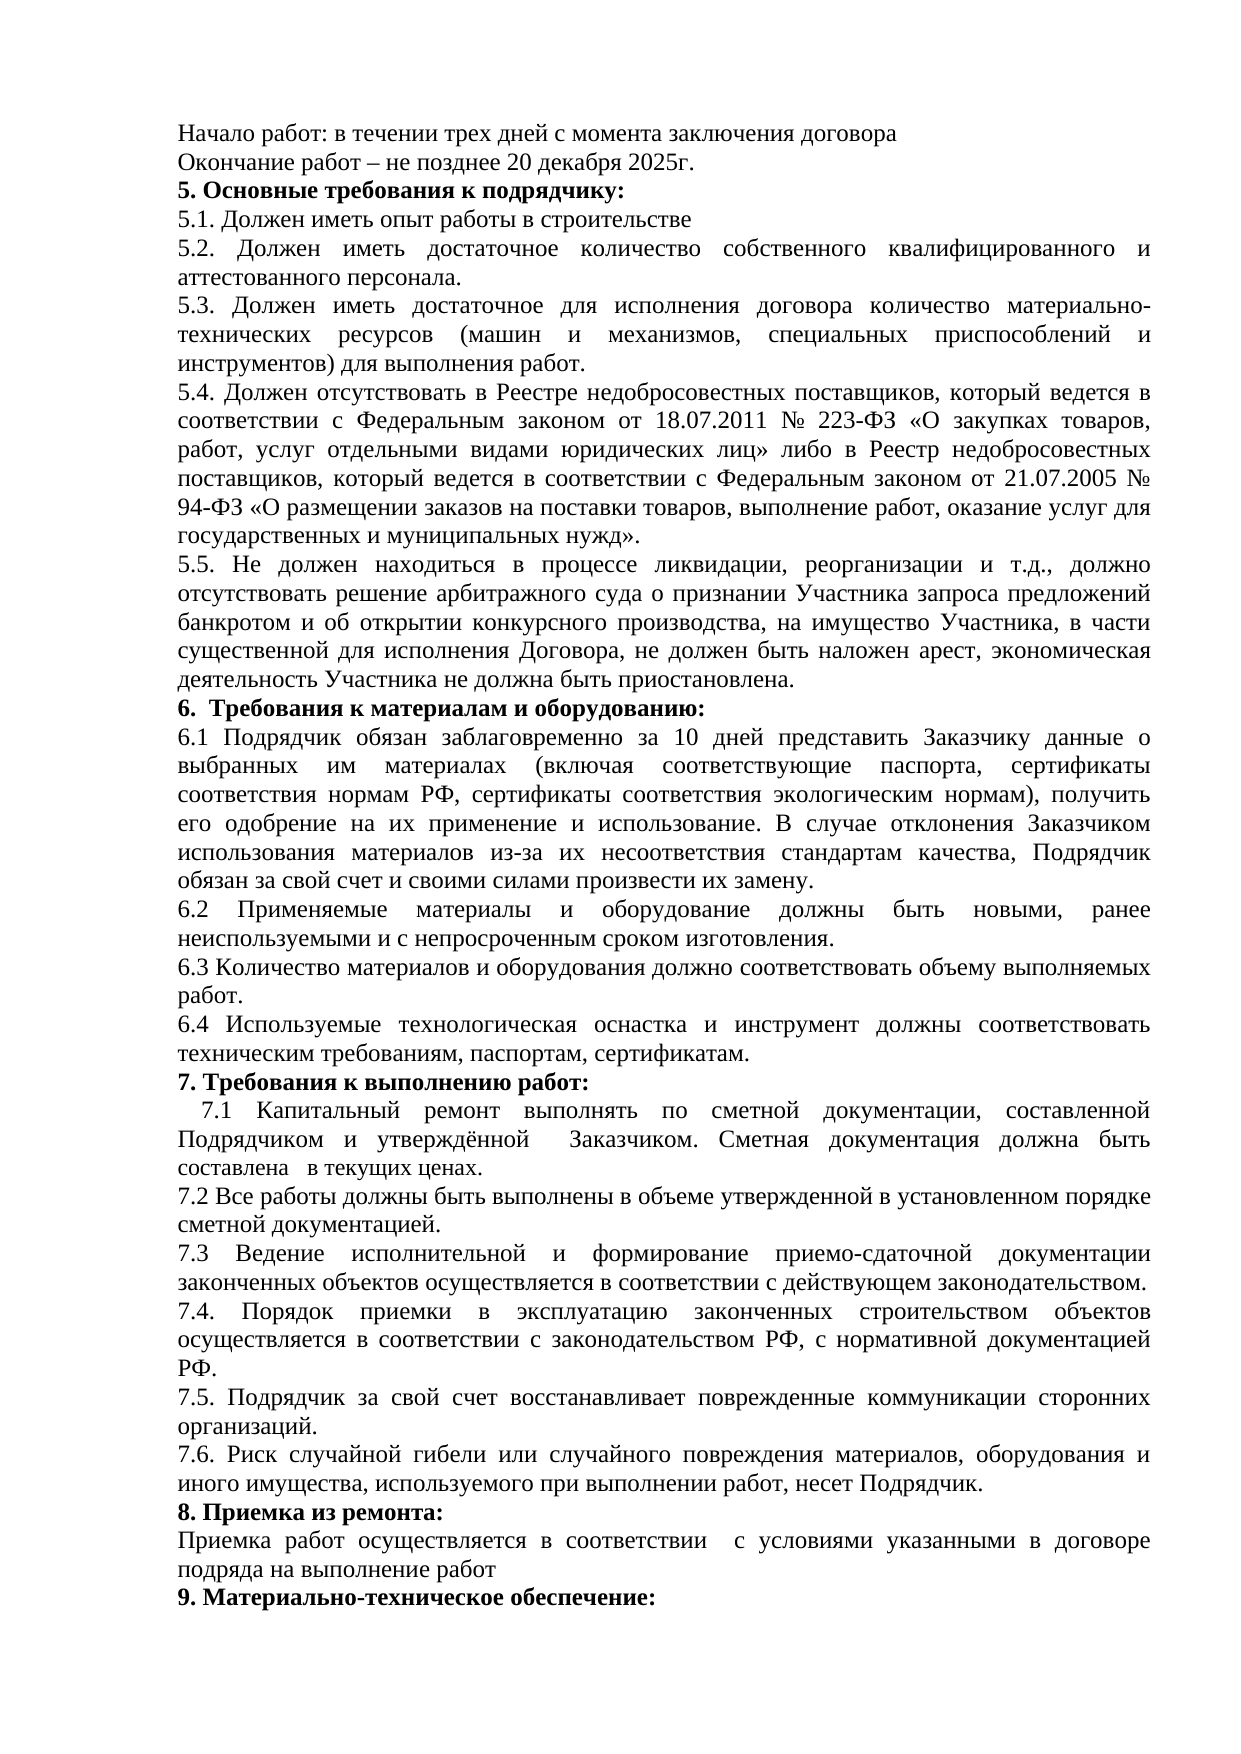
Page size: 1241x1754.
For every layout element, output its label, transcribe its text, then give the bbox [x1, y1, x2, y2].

text 7. Требования к выполнению работ: [177, 1067, 1152, 1096]
text 7.2 Все работы должны быть выполнены в объеме утвержденной в установленном порядке сметной документацией. [177, 1181, 1152, 1238]
text 8. Приемка из ремонта: [177, 1497, 1152, 1526]
text 6.2 Применяемые материалы и оборудование должны быть новыми, ранее неиспользуемыми и с непросроченным сроком изготовления. [177, 894, 1152, 952]
text 7.5. Подрядчик за свой счет восстанавливает поврежденные коммуникации сторонних организаций. [177, 1382, 1152, 1439]
text 5.5. Не должен находиться в процессе ликвидации, реорганизации и т.д., должно отсутствовать решение арбитражного суда о признании Участника запроса предложений банкротом и об открытии конкурсного производства, на имущество Участника, в части существенной для исполнения Договора, не должен быть наложен арест, экономическая деятельность Участника не должна быть приостановлена. [177, 549, 1152, 693]
text 6.3 Количество материалов и оборудования должно соответствовать объему выполняемых работ. [177, 952, 1152, 1009]
text Начало работ: в течении трех дней с момента заключения договора [177, 118, 1152, 147]
text 5.3. Должен иметь достаточное для исполнения договора количество материально-технических ресурсов (машин и механизмов, специальных приспособлений и инструментов) для выполнения работ. [177, 291, 1152, 377]
text 5. Основные требования к подрядчику: [177, 176, 1152, 204]
text 7.1 Капитальный ремонт выполнять по сметной документации, составленной Подрядчиком и утверждённой Заказчиком. Сметная документация должна быть составлена в текущих ценах. [177, 1096, 1152, 1181]
text 5.1. Должен иметь опыт работы в строительстве [177, 204, 1152, 233]
text 7.3 Ведение исполнительной и формирование приемо-сдаточной документации законченных объектов осуществляется в соответствии с действующем законодательством. [177, 1238, 1152, 1296]
text 9. Материально-техническое обеспечение: [177, 1583, 1152, 1611]
text Приемка работ осуществляется в соответствии с условиями указанными в договоре подряда на выполнение работ [177, 1526, 1152, 1583]
text 7.6. Риск случайной гибели или случайного повреждения материалов, оборудования и иного имущества, используемого при выполнении работ, несет Подрядчик. [177, 1439, 1152, 1497]
text 5.2. Должен иметь достаточное количество собственного квалифицированного и аттестованного персонала. [177, 233, 1152, 291]
text 5.4. Должен отсутствовать в Реестре недобросовестных поставщиков, который ведется в соответствии с Федеральным законом от 18.07.2011 № 223-ФЗ «О закупках товаров, работ, услуг отдельными видами юридических лиц» либо в Реестр недобросовестных поставщиков, который ведется в соответствии с Федеральным законом от 21.07.2005 № 94-ФЗ «О размещении заказов на поставки товаров, выполнение работ, оказание услуг для государственных и муниципальных нужд». [177, 377, 1152, 549]
text 6.1 Подрядчик обязан заблаговременно за 10 дней представить Заказчику данные о выбранных им материалах (включая соответствующие паспорта, сертификаты соответствия нормам РФ, сертификаты соответствия экологическим нормам), получить его одобрение на их применение и использование. В случае отклонения Заказчиком использования материалов из-за их несоответствия стандартам качества, Подрядчик обязан за свой счет и своими силами произвести их замену. [177, 722, 1152, 894]
text 6. Требования к материалам и оборудованию: [177, 693, 1152, 722]
text 7.4. Порядок приемки в эксплуатацию законченных строительством объектов осуществляется в соответствии с законодательством РФ, с нормативной документацией РФ. [177, 1296, 1152, 1382]
text 6.4 Используемые технологическая оснастка и инструмент должны соответствовать техническим требованиям, паспортам, сертификатам. [177, 1009, 1152, 1067]
text Окончание работ – не позднее 20 декабря 2025г. [177, 147, 1152, 176]
